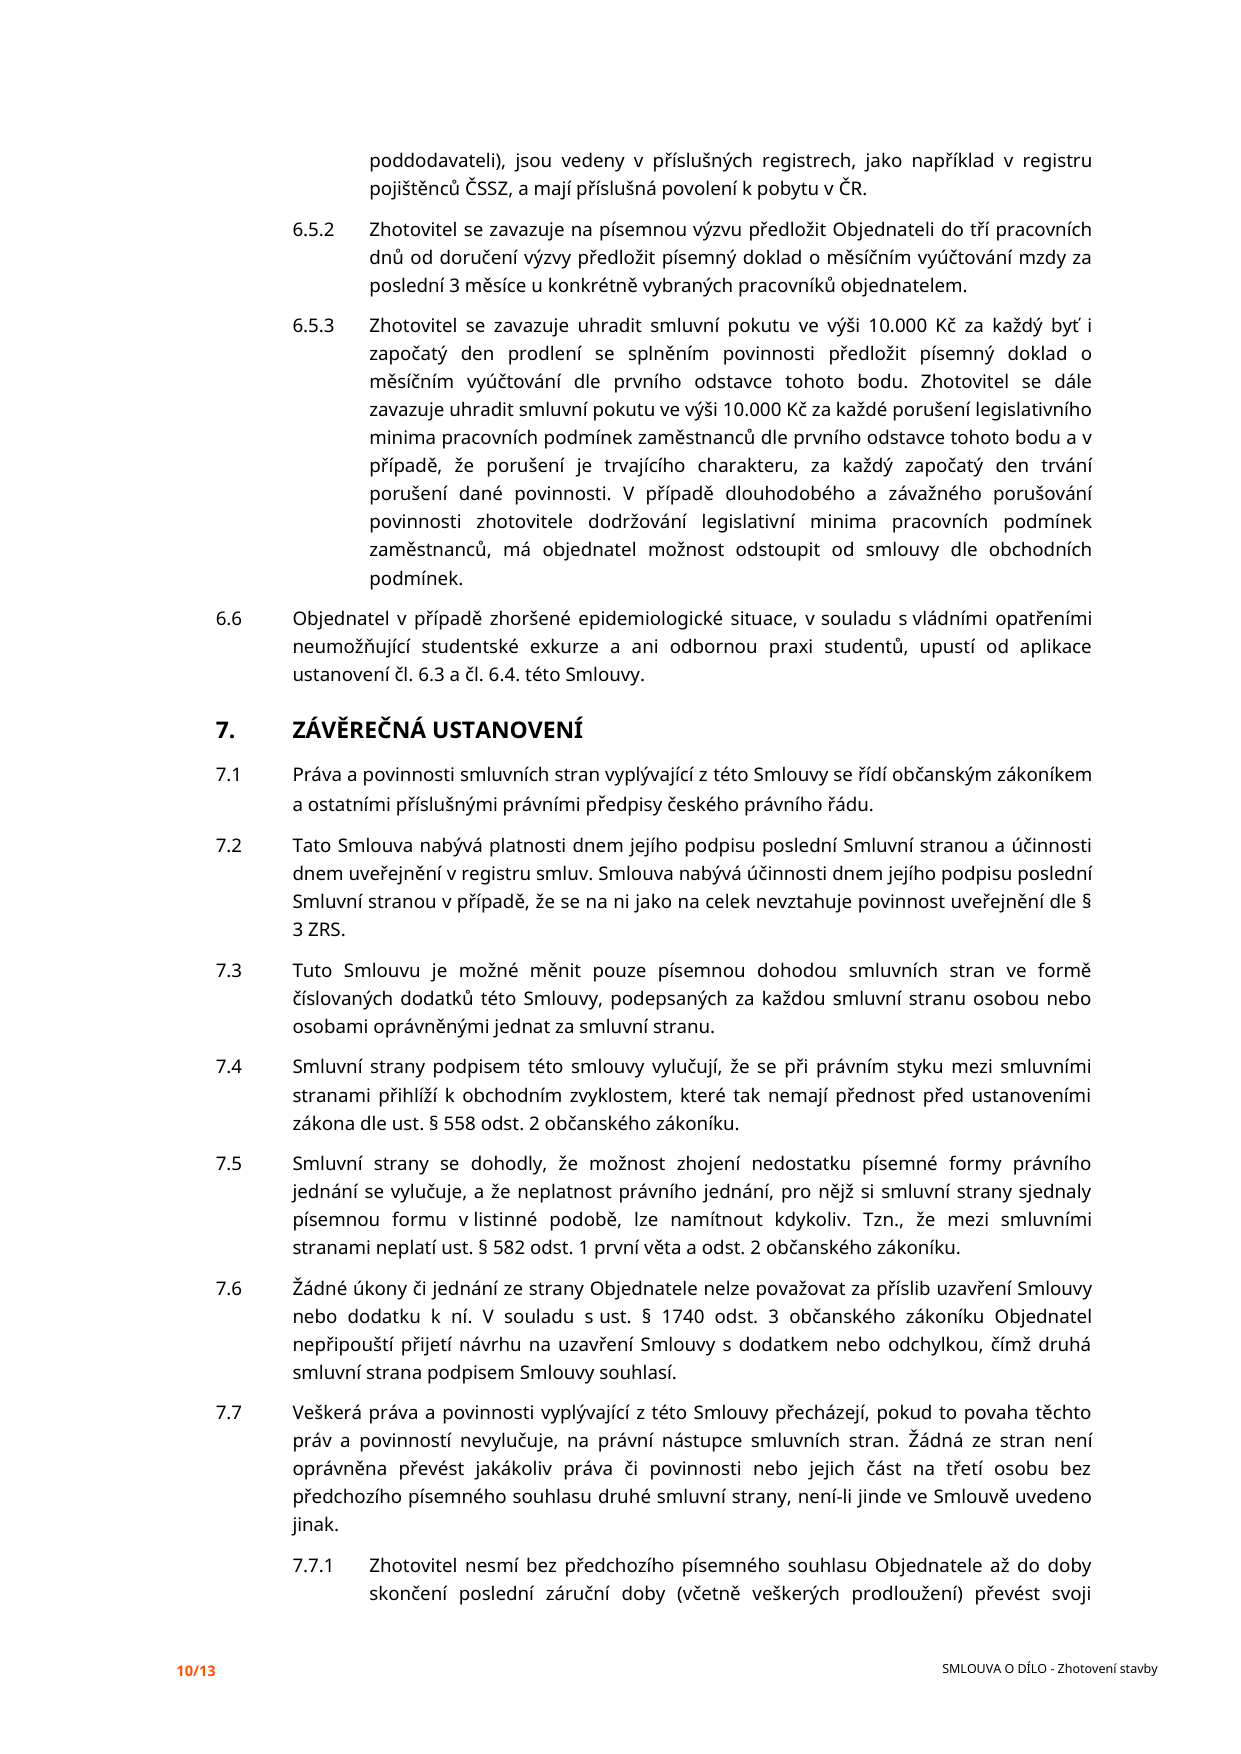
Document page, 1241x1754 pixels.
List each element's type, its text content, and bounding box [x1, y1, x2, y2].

text Smluvní strany podpisem této smlouvy vylučují, že se při právním styku mezi smluvními stranami přihlíží k obchodním zvyklostem, které tak nemají přednost před ustanoveními zákona dle ust. § 558 odst. 2 občanského zákoníku. [216, 1054, 1093, 1135]
text Tato Smlouva nabývá platnosti dnem jejího podpisu poslední Smluvní stranou a účinnosti dnem uveřejnění v registru smluv. Smlouva nabývá účinnosti dnem jejího podpisu poslední Smluvní stranou v případě, že se na ni jako na celek nevztahuje povinnost uveřejnění dle § 3 ZRS. [216, 833, 1093, 942]
text Práva a povinnosti smluvních stran vyplývající z této Smlouvy se řídí občanským zákoníkem a ostatními příslušnými právními předpisy českého právního řádu. [216, 761, 1093, 817]
text Zhotovitel se zavazuje na písemnou výzvu předložit Objednateli do tří pracovních dnů od doručení výzvy předložit písemný doklad o měsíčním vyúčtování mzdy za poslední 3 měsíce u konkrétně vybraných pracovníků objednatelem. [292, 216, 1093, 298]
text Objednatel v případě zhoršené epidemiologické situace, v souladu s vládními opatřeními neumožňující studentské exkurze a ani odbornou praxi studentů, upustí od aplikace ustanovení čl. 6.3 a čl. 6.4. této Smlouvy. [216, 605, 1093, 687]
text Veškerá práva a povinnosti vyplývající z této Smlouvy přecházejí, pokud to povaha těchto práv a povinností nevylučuje, na právní nástupce smluvních stran. Žádná ze stran není oprávněna převést jakákoliv práva či povinnosti nebo jejich část na třetí osobu bez předchozího písemného souhlasu druhé smluvní strany, není-li jinde ve Smlouvě uvedeno jinak. [216, 1399, 1093, 1537]
text ZÁVĚREČNÁ USTANOVENÍ [216, 714, 1093, 746]
text Zhotovitel se zavazuje uhradit smluvní pokutu ve výši 10.000 Kč za každý byť i započatý den prodlení se splněním povinnosti předložit písemný doklad o měsíčním vyúčtování dle prvního odstavce tohoto bodu. Zhotovitel se dále zavazuje uhradit smluvní pokutu ve výši 10.000 Kč za každé porušení legislativního minima pracovních podmínek zaměstnanců dle prvního odstavce tohoto bodu a v případě, že porušení je trvajícího charakteru, za každý započatý den trvání porušení dané povinnosti. V případě dlouhodobého a závažného porušování povinnosti zhotovitele dodržování legislativní minima pracovních podmínek zaměstnanců, má objednatel možnost odstoupit od smlouvy dle obchodních podmínek. [292, 313, 1093, 590]
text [292, 1552, 1093, 1606]
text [292, 147, 1093, 201]
text Žádné úkony či jednání ze strany Objednatele nelze považovat za příslib uzavření Smlouvy nebo dodatku k ní. V souladu s ust. § 1740 odst. 3 občanského zákoníku Objednatel nepřipouští přijetí návrhu na uzavření Smlouvy s dodatkem nebo odchylkou, čímž druhá smluvní strana podpisem Smlouvy souhlasí. [216, 1275, 1093, 1384]
text Tuto Smlouvu je možné měnit pouze písemnou dohodou smluvních stran ve formě číslovaných dodatků této Smlouvy, podepsaných za každou smluvní stranu osobou nebo osobami oprávněnými jednat za smluvní stranu. [216, 957, 1093, 1039]
text Smluvní strany se dohodly, že možnost zhojení nedostatku písemné formy právního jednání se vylučuje, a že neplatnost právního jednání, pro nějž si smluvní strany sjednaly písemnou formu v listinné podobě, lze namítnout kdykoliv. Tzn., že mezi smluvními stranami neplatí ust. § 582 odst. 1 první věta a odst. 2 občanského zákoníku. [216, 1150, 1093, 1260]
